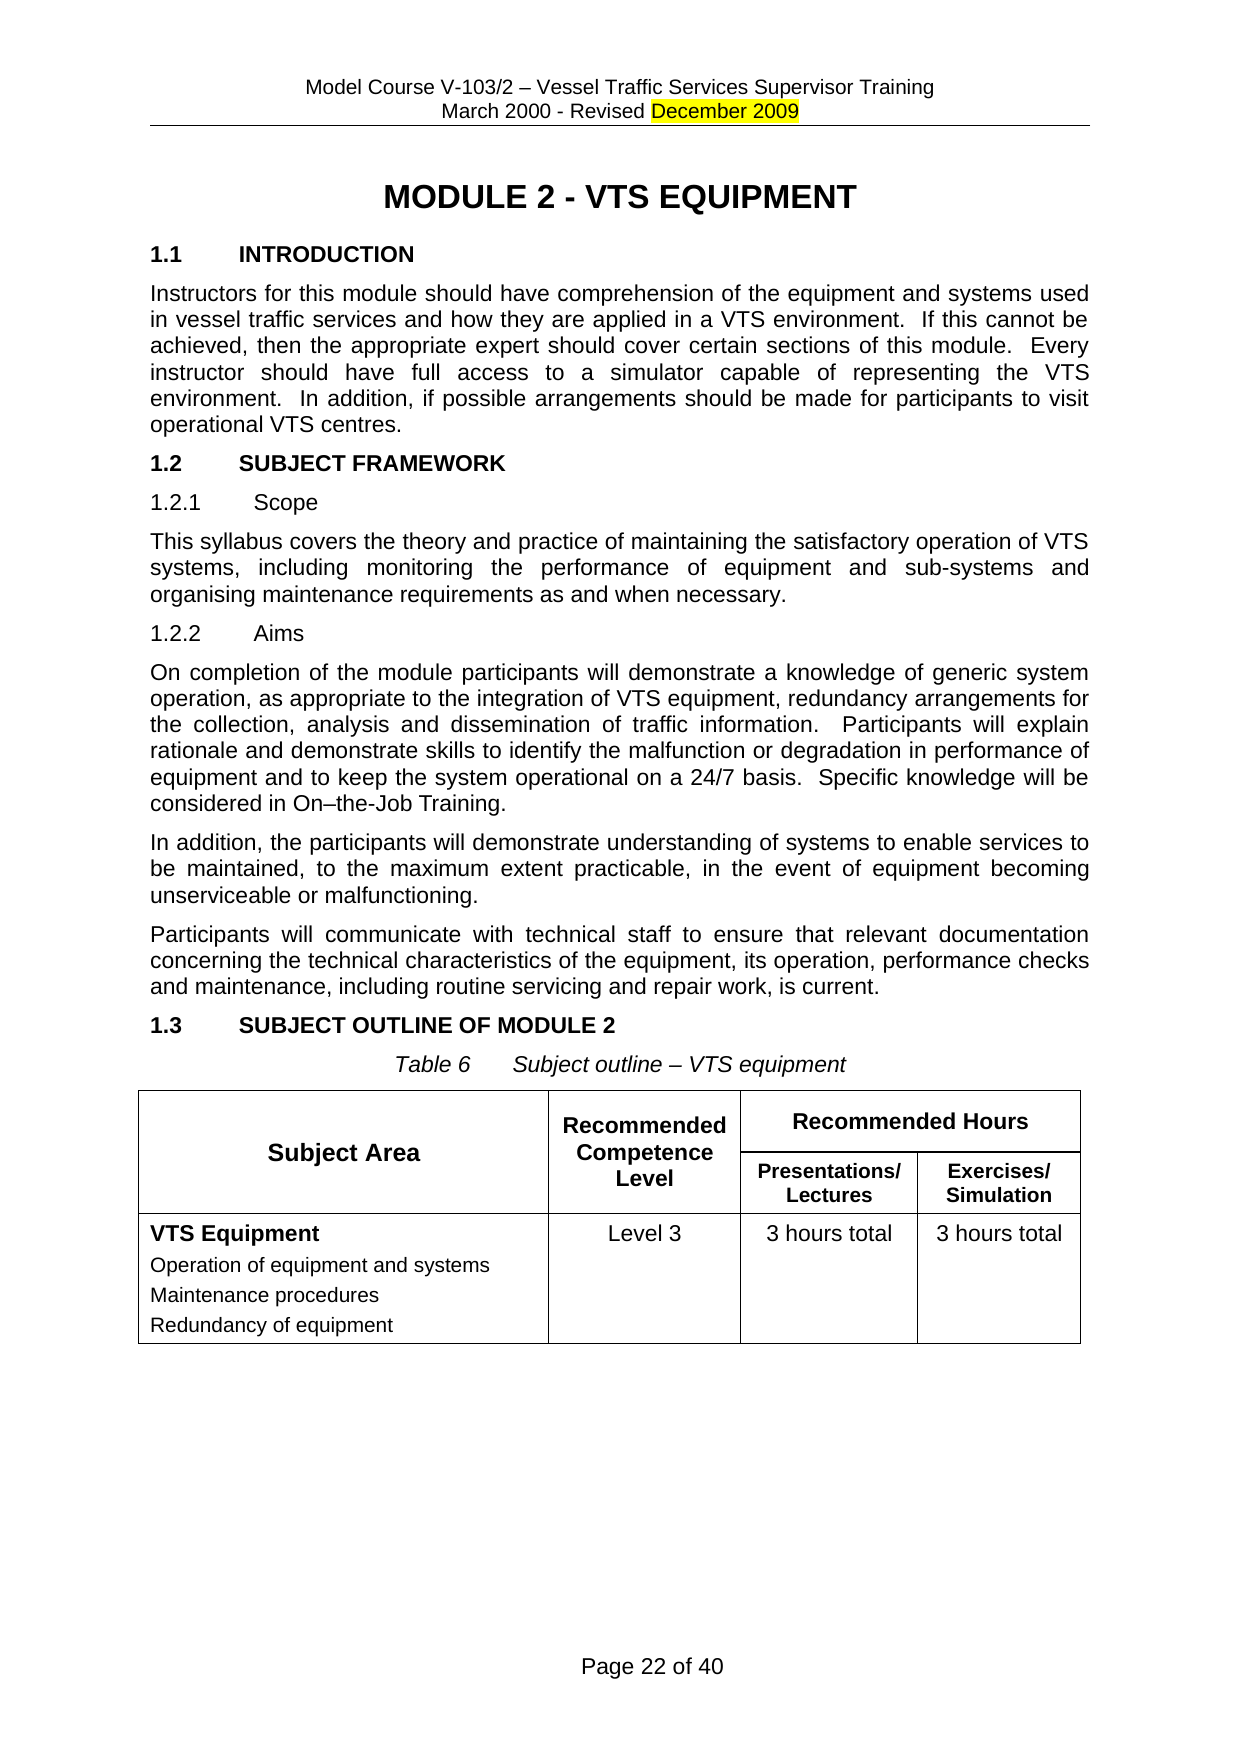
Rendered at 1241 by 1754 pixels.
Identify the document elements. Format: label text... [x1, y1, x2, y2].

table_cell Presentations/ Lectures [741, 1153, 917, 1213]
text Instructors for this module should have comprehension of the equipment and systems used in vessel traffic services and how they are applied in a VTS environment. If this cannot be achieved, then the appropriate expert should cover certain sections of this module. Every instructor should have full access to a simulator capable of representing the VTS environment. In addition, if possible arrangements should be made for participants to visit operational VTS centres. [150, 280, 1090, 438]
table_header Recommended Competence Level [549, 1091, 740, 1213]
text On completion of the module participants will demonstrate a knowledge of generic system operation, as appropriate to the integration of VTS equipment, redundancy arrangements for the collection, analysis and dissemination of traffic information. Participants will explain rationale and demonstrate skills to identify the malfunction or degradation in performance of equipment and to keep the system operational on a 24/7 basis. Specific knowledge will be considered in On–the-Job Training. [150, 658, 1090, 817]
table_header Recommended Hours [741, 1091, 1080, 1151]
subtitle SUBJECT FRAMEWORK [150, 450, 1090, 477]
text Subject outline – VTS equipment [150, 1051, 1090, 1077]
table_cell 3 hours total [918, 1214, 1080, 1343]
table_cell 3 hours total [741, 1214, 917, 1343]
table_cell Exercises/ Simulation [918, 1153, 1080, 1213]
subtitle Aims [150, 619, 1090, 646]
table_cell Level 3 [549, 1214, 740, 1343]
title MODULE 2 - VTS EQUIPMENT [150, 177, 1090, 216]
table_cell VTS Equipment Operation of equipment and systems Maintenance procedures Redundancy of equipment [139, 1214, 548, 1343]
subtitle INTRODUCTION [150, 241, 1090, 267]
subtitle Scope [150, 489, 1090, 516]
text This syllabus covers the theory and practice of maintaining the satisfactory operation of VTS systems, including monitoring the performance of equipment and sub-systems and organising maintenance requirements as and when necessary. [150, 528, 1090, 607]
text In addition, the participants will demonstrate understanding of systems to enable services to be maintained, to the maximum extent practicable, in the event of equipment becoming unserviceable or malfunctioning. [150, 829, 1090, 908]
table_header Subject Area [139, 1091, 548, 1213]
subtitle SUBJECT OUTLINE OF MODULE 2 [150, 1012, 1090, 1038]
text Participants will communicate with technical staff to ensure that relevant documentation concerning the technical characteristics of the equipment, its operation, performance checks and maintenance, including routine servicing and repair work, is current. [150, 921, 1090, 1000]
